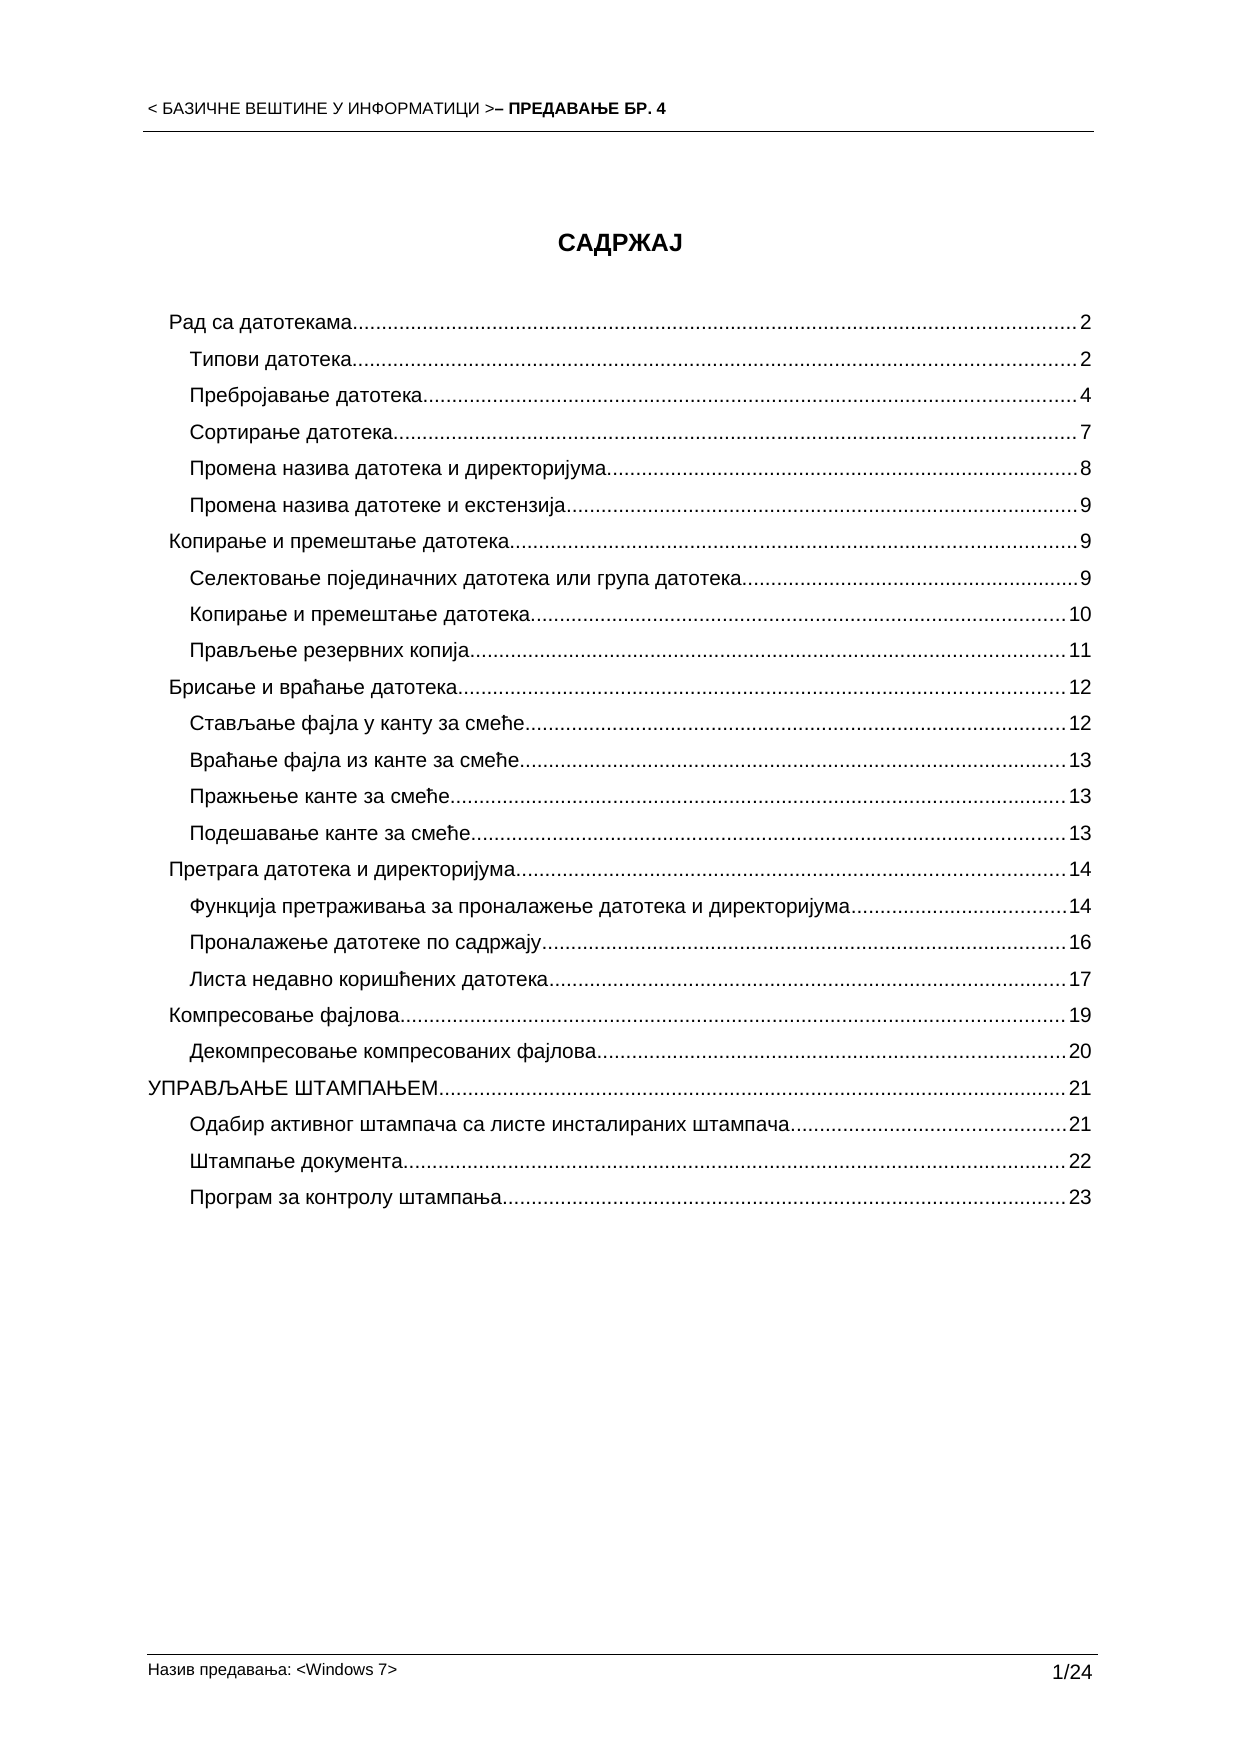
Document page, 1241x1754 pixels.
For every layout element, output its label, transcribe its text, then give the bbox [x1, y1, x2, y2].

text Прављење резервних копија 11 [189, 638, 1092, 662]
text Одабир активног штампача са листе инсталираних штампача 21 [189, 1112, 1092, 1136]
text Стављање фајла у канту за смеће 12 [189, 711, 1092, 735]
text Декомпресовање компресованих фајлова 20 [189, 1039, 1092, 1063]
text Типови датотека 2 [189, 347, 1092, 371]
text Сортирање датотека 7 [189, 419, 1092, 443]
text Листа недавно коришћених датотека 17 [189, 966, 1092, 990]
text Пражњење канте за смеће 13 [189, 784, 1092, 808]
text Брисање и враћање датотека 12 [168, 675, 1092, 699]
text Претрага датотека и директоријума 14 [168, 857, 1092, 881]
text Копирање и премештање датотека 10 [189, 602, 1092, 626]
text Штампање документа 22 [189, 1149, 1092, 1173]
text Селектовање појединачних датотека или група датотека 9 [189, 565, 1092, 589]
text УПРАВЉАЊЕ ШТАМПАЊЕМ 21 [148, 1076, 1092, 1100]
text Пребројавање датотека 4 [189, 383, 1092, 407]
text Рад са датотекама 2 [168, 310, 1092, 334]
text Враћање фајла из канте за смеће 13 [189, 748, 1092, 772]
text Промена назива датотека и директоријума 8 [189, 456, 1092, 480]
text САДРЖАЈ [148, 228, 1092, 256]
text Програм за контролу штампања 23 [189, 1185, 1092, 1209]
text Компресовање фајлова 19 [168, 1003, 1092, 1027]
text Функција претраживања за проналажење датотека и директоријума 14 [189, 893, 1092, 917]
text Копирање и премештање датотека 9 [168, 529, 1092, 553]
text Проналажење датотеке по садржају 16 [189, 930, 1092, 954]
text Промена назива датотеке и екстензија 9 [189, 492, 1092, 516]
text Подешавање канте за смеће 13 [189, 821, 1092, 844]
